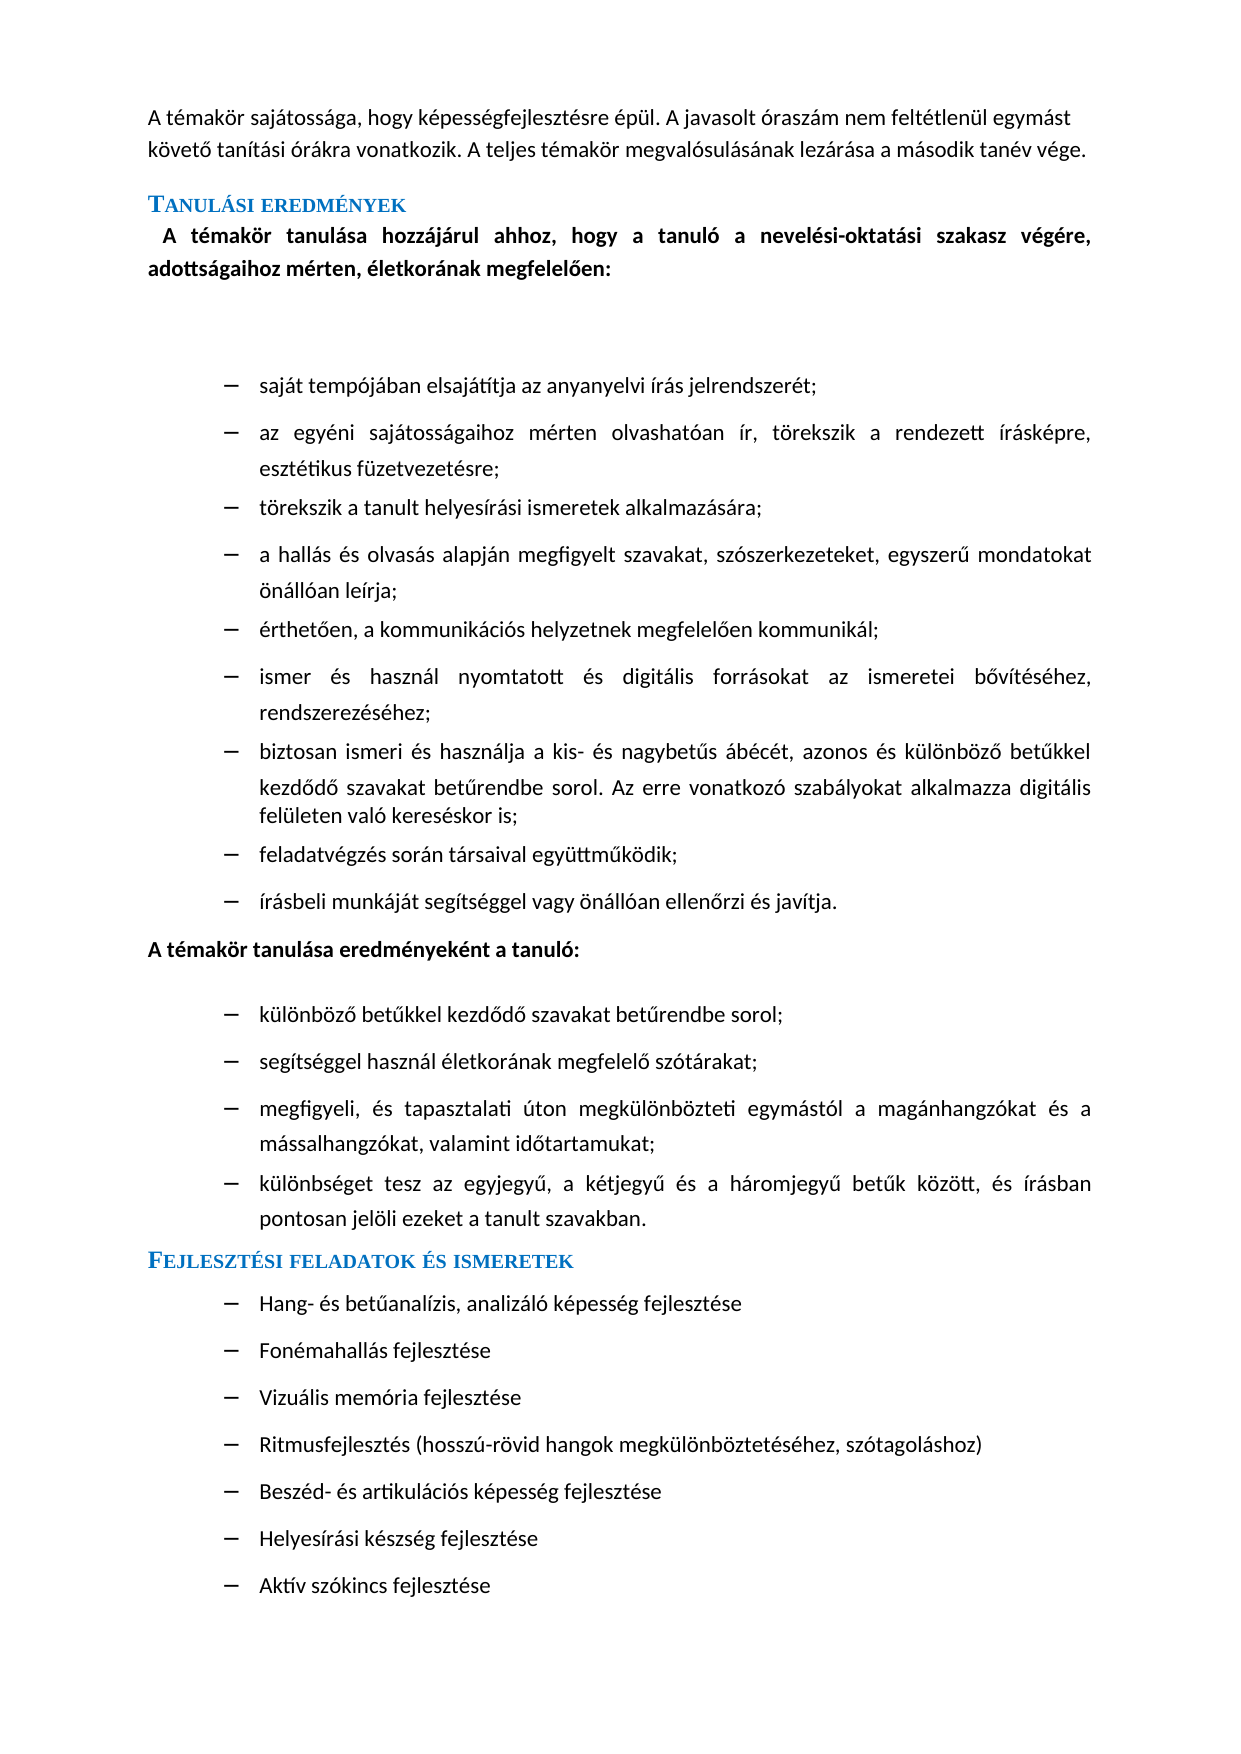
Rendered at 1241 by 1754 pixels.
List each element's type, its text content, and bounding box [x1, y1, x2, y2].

list Beszéd- és artikulációs képesség fejlesztése [222, 1466, 1093, 1513]
list Vizuális memória fejlesztése [222, 1372, 1093, 1419]
list a hallás és olvasás alapján megfigyelt szavakat, szószerkezeteket, egyszerű mondatokat önállóan leírja; [222, 529, 1093, 604]
list törekszik a tanult helyesírási ismeretek alkalmazására; [222, 482, 1093, 529]
list különbséget tesz az egyjegyű, a kétjegyű és a háromjegyű betűk között, és írásban pontosan jelöli ezeket a tanult szavakban. [222, 1157, 1093, 1232]
text A témakör tanulása hozzájárul ahhoz, hogy a tanuló a nevelési-oktatási szakasz végére, adottságaihoz mérten, életkorának megfelelően: [148, 222, 1093, 282]
list ismer és használ nyomtatott és digitális forrásokat az ismeretei bővítéséhez, rendszerezéséhez; [222, 651, 1093, 726]
list Aktív szókincs fejlesztése [222, 1560, 1093, 1607]
list az egyéni sajátosságaihoz mérten olvashatóan ír, törekszik a rendezett írásképre, esztétikus füzetvezetésre; [222, 407, 1093, 482]
list megfigyeli, és tapasztalati úton megkülönbözteti egymástól a magánhangzókat és a mássalhangzókat, valamint időtartamukat; [222, 1082, 1093, 1157]
list Hang- és betűanalízis, analizáló képesség fejlesztése [222, 1278, 1093, 1325]
list segítséggel használ életkorának megfelelő szótárakat; [222, 1035, 1093, 1082]
subtitle Tanulási eredmények [148, 189, 1093, 217]
subtitle Fejlesztési feladatok és ismeretek [148, 1245, 1093, 1273]
list Fonémahallás fejlesztése [222, 1325, 1093, 1372]
list feladatvégzés során társaival együttműködik; [222, 829, 1093, 876]
text A témakör tanulása eredményeként a tanuló: [148, 935, 1093, 963]
list írásbeli munkáját segítséggel vagy önállóan ellenőrzi és javítja. [222, 876, 1093, 923]
list biztosan ismeri és használja a kis- és nagybetűs ábécét, azonos és különböző betűkkel kezdődő szavakat betűrendbe sorol. Az erre vonatkozó szabályokat alkalmazza digitális felületen való kereséskor is; [222, 726, 1093, 829]
list Ritmusfejlesztés (hosszú-rövid hangok megkülönböztetéséhez, szótagoláshoz) [222, 1419, 1093, 1466]
list saját tempójában elsajátítja az anyanyelvi írás jelrendszerét; [222, 360, 1093, 407]
text A témakör sajátossága, hogy képességfejlesztésre épül. A javasolt óraszám nem feltétlenül egymást követő tanítási órákra vonatkozik. A teljes témakör megvalósulásának lezárása a második tanév vége. [148, 103, 1093, 164]
list Helyesírási készség fejlesztése [222, 1513, 1093, 1560]
list érthetően, a kommunikációs helyzetnek megfelelően kommunikál; [222, 604, 1093, 651]
list különböző betűkkel kezdődő szavakat betűrendbe sorol; [222, 988, 1093, 1035]
